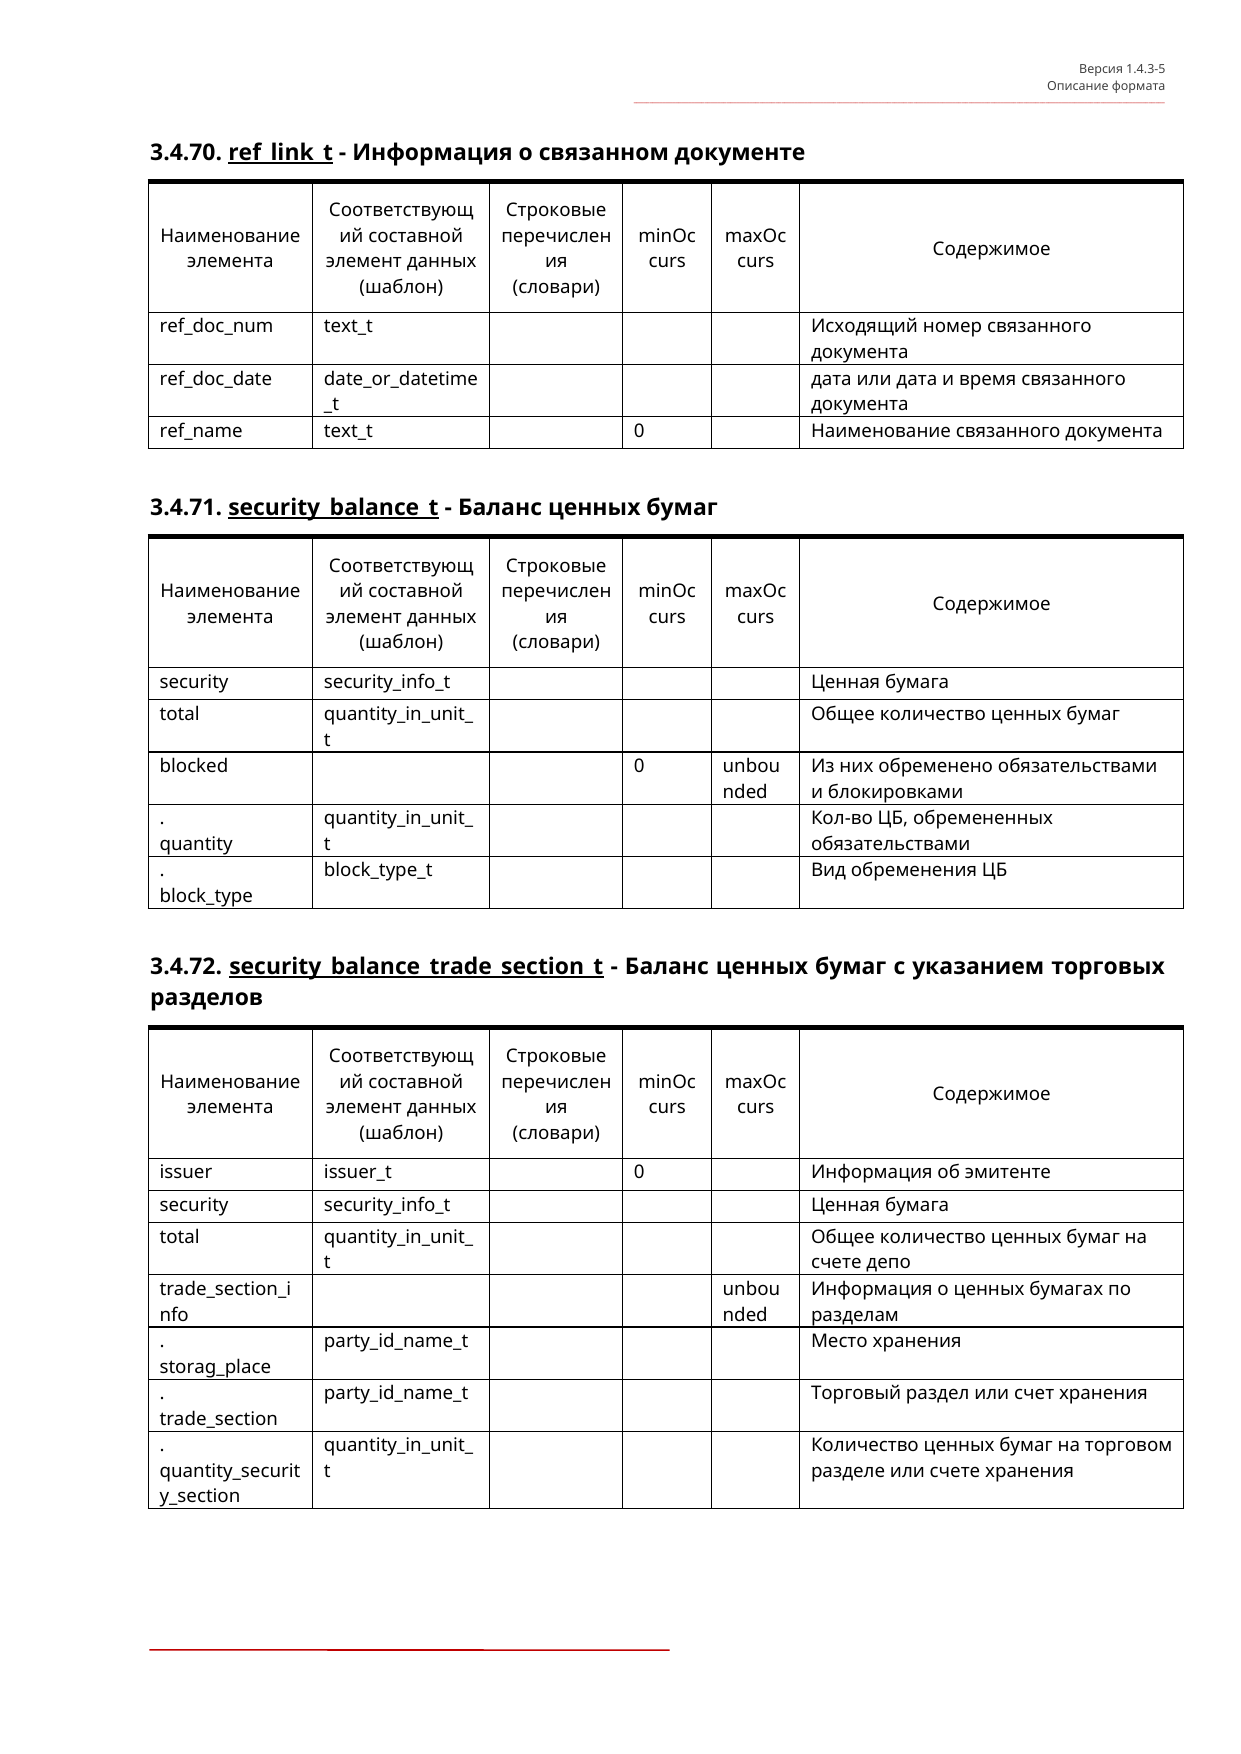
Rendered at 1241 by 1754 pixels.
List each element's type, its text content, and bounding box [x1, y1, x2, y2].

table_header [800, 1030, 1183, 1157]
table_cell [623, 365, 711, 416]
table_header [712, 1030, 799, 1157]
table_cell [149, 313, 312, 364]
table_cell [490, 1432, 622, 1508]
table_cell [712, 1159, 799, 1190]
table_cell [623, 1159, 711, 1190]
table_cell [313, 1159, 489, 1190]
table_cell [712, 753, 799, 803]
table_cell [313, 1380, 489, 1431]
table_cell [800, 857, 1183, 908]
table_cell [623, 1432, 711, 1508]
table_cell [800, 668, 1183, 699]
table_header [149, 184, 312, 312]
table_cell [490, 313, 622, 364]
subtitle 3.4.70. ref_link_t - Информация о связанном документе [150, 136, 1165, 167]
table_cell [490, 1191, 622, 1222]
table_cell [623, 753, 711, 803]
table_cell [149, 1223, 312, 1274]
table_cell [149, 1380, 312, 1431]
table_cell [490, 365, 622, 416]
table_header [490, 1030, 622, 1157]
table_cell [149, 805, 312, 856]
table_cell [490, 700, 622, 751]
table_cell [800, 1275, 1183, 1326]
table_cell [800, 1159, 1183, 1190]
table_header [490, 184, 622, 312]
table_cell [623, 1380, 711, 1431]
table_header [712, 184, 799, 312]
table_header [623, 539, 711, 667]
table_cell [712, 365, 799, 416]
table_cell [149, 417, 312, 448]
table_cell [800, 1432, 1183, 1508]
subtitle 3.4.72. security_balance_trade_section_t - Баланс ценных бумаг с указанием торговых разделов [150, 950, 1165, 1012]
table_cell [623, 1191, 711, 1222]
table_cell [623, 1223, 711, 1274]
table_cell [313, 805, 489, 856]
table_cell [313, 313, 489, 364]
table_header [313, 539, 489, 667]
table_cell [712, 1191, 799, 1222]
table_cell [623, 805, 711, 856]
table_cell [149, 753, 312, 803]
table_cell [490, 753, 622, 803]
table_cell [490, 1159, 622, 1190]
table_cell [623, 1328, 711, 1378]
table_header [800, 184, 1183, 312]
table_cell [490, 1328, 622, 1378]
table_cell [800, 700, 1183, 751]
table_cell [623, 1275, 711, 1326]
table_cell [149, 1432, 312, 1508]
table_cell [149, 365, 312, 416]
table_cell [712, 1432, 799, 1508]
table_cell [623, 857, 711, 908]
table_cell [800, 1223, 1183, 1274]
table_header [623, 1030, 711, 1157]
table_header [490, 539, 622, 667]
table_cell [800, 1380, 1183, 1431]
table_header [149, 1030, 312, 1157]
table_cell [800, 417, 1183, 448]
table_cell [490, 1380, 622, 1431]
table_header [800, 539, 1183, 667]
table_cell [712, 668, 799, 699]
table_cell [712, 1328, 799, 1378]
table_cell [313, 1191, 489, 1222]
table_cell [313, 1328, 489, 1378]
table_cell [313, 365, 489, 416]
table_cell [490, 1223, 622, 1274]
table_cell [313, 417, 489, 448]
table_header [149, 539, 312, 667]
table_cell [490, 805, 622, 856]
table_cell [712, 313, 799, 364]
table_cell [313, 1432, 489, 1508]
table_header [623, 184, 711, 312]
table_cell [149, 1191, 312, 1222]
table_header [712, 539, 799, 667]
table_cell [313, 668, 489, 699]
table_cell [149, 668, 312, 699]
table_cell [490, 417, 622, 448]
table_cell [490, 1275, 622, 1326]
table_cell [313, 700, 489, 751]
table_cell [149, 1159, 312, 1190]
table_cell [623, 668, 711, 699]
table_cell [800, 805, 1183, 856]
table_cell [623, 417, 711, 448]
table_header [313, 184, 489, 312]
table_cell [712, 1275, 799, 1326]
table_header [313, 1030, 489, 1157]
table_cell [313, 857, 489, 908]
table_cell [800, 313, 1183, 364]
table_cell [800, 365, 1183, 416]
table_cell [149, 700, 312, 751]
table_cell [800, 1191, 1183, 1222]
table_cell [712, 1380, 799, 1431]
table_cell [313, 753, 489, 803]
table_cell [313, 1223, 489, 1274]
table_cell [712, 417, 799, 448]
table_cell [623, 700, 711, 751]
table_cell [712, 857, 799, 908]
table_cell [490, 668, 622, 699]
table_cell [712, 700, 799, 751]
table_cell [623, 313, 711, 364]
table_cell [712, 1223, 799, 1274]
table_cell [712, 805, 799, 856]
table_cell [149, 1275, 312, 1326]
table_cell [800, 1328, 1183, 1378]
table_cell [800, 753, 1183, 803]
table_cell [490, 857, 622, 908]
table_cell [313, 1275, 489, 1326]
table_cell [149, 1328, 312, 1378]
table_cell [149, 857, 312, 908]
subtitle 3.4.71. security_balance_t - Баланс ценных бумаг [150, 491, 1165, 522]
